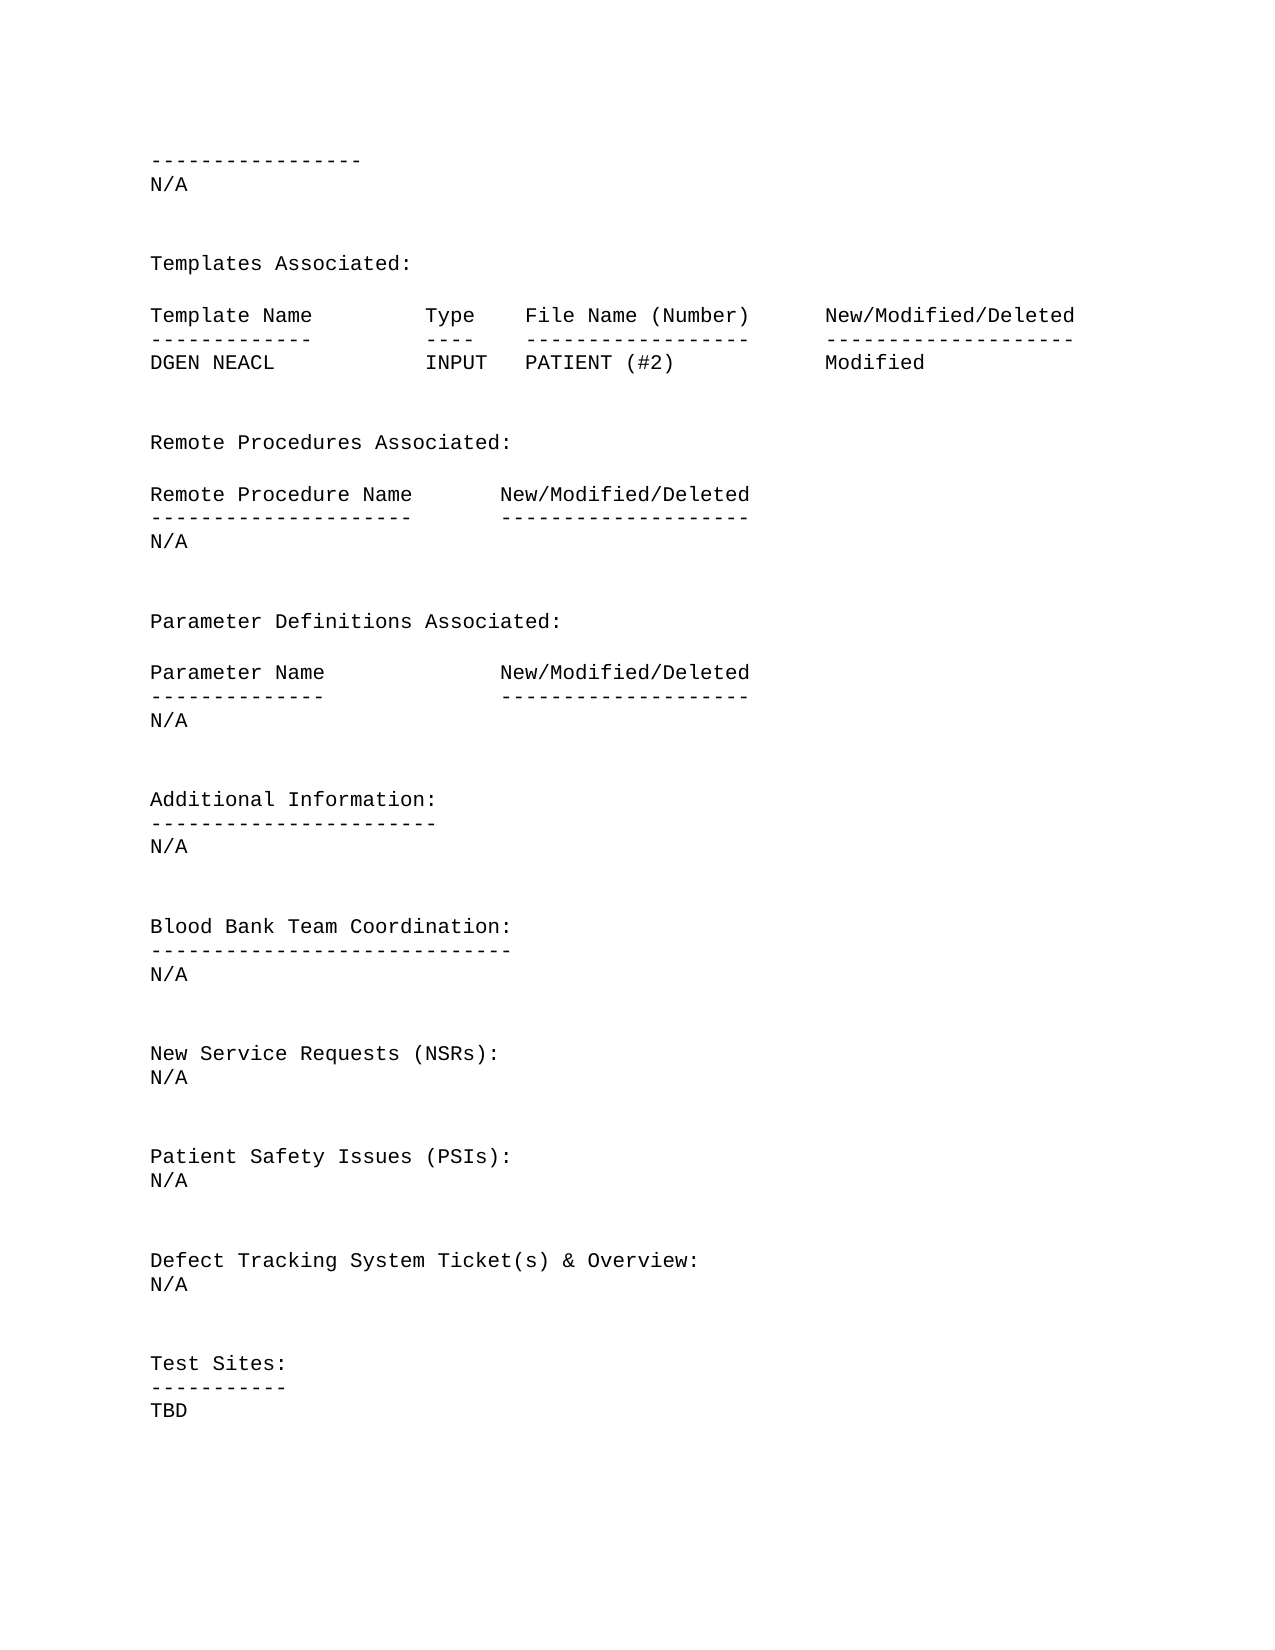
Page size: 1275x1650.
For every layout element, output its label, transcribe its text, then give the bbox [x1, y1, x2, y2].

text N/A [150, 174, 1125, 197]
text Templates Associated: [150, 253, 1125, 277]
text ------------- ---- ------------------ -------------------- [150, 329, 1125, 352]
text TBD [150, 1401, 1125, 1424]
text Parameter Name New/Modified/Deleted [150, 662, 1125, 686]
text --------------------- -------------------- [150, 507, 1125, 531]
text -------------- -------------------- [150, 686, 1125, 709]
text Remote Procedure Name New/Modified/Deleted [150, 484, 1125, 507]
text DGEN NEACL INPUT PATIENT (#2) Modified [150, 352, 1125, 376]
text Additional Information: [150, 789, 1125, 813]
text Defect Tracking System Ticket(s) & Overview: [150, 1250, 1125, 1273]
text New Service Requests (NSRs): [150, 1043, 1125, 1067]
text N/A [150, 531, 1125, 554]
text N/A [150, 837, 1125, 860]
text N/A [150, 1170, 1125, 1194]
text Remote Procedures Associated: [150, 432, 1125, 456]
text ----------------- [150, 150, 1125, 174]
text Test Sites: [150, 1353, 1125, 1377]
text Blood Bank Team Coordination: [150, 916, 1125, 940]
text N/A [150, 963, 1125, 987]
text ----------------------- [150, 813, 1125, 837]
text ----------- [150, 1377, 1125, 1401]
text N/A [150, 1273, 1125, 1297]
text N/A [150, 709, 1125, 733]
text Template Name Type File Name (Number) New/Modified/Deleted [150, 305, 1125, 329]
text ----------------------------- [150, 940, 1125, 963]
text Patient Safety Issues (PSIs): [150, 1147, 1125, 1170]
text Parameter Definitions Associated: [150, 611, 1125, 634]
text N/A [150, 1067, 1125, 1091]
